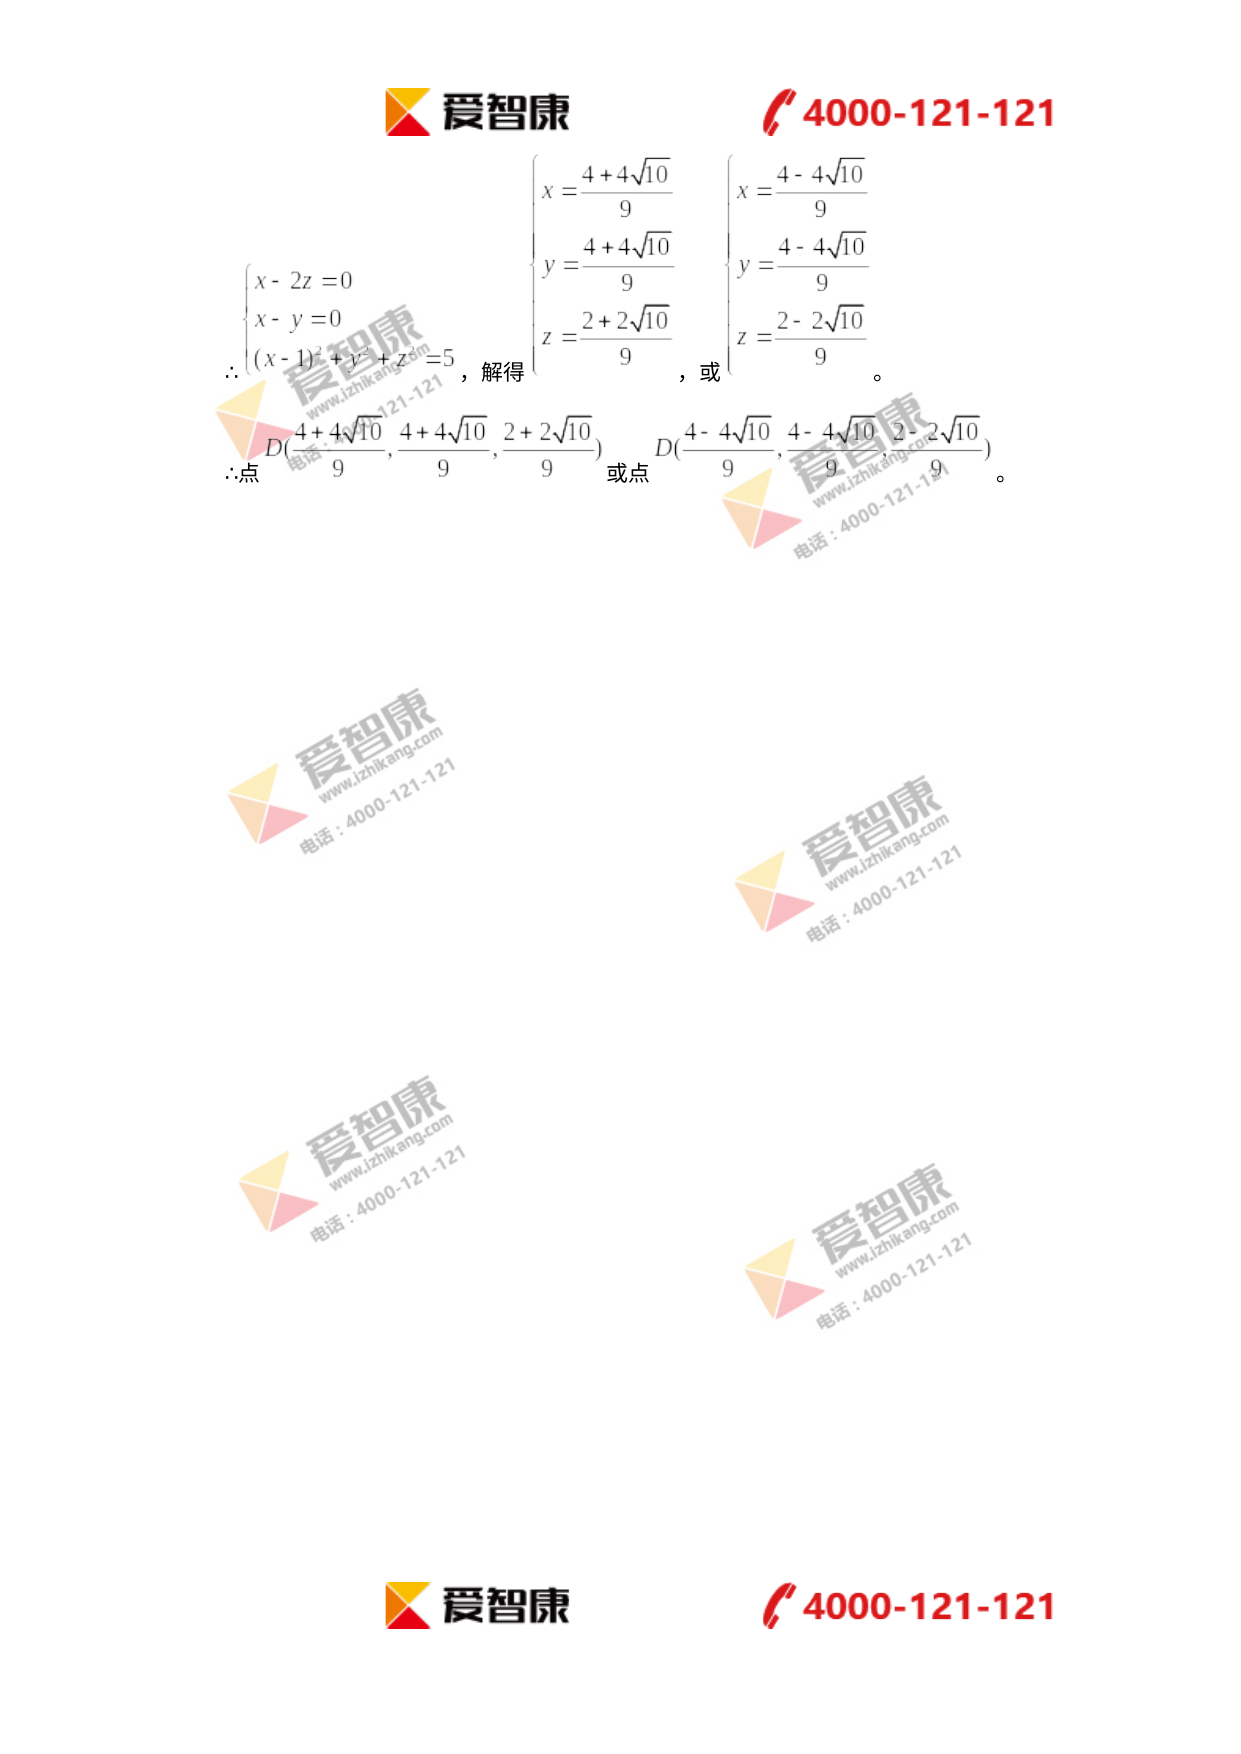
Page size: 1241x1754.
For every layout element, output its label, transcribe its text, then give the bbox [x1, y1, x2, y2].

picture [658, 718, 1042, 1000]
picture [762, 1582, 1053, 1629]
text ∴点或点。 [187, 411, 1053, 508]
text ∴，解得，或。 [187, 151, 1053, 411]
picture [762, 88, 1053, 136]
picture [668, 1106, 1052, 1387]
picture [385, 1582, 570, 1629]
picture [162, 1018, 546, 1300]
picture [151, 631, 536, 912]
picture [385, 88, 570, 136]
picture [139, 247, 523, 529]
picture [645, 508, 1029, 617]
